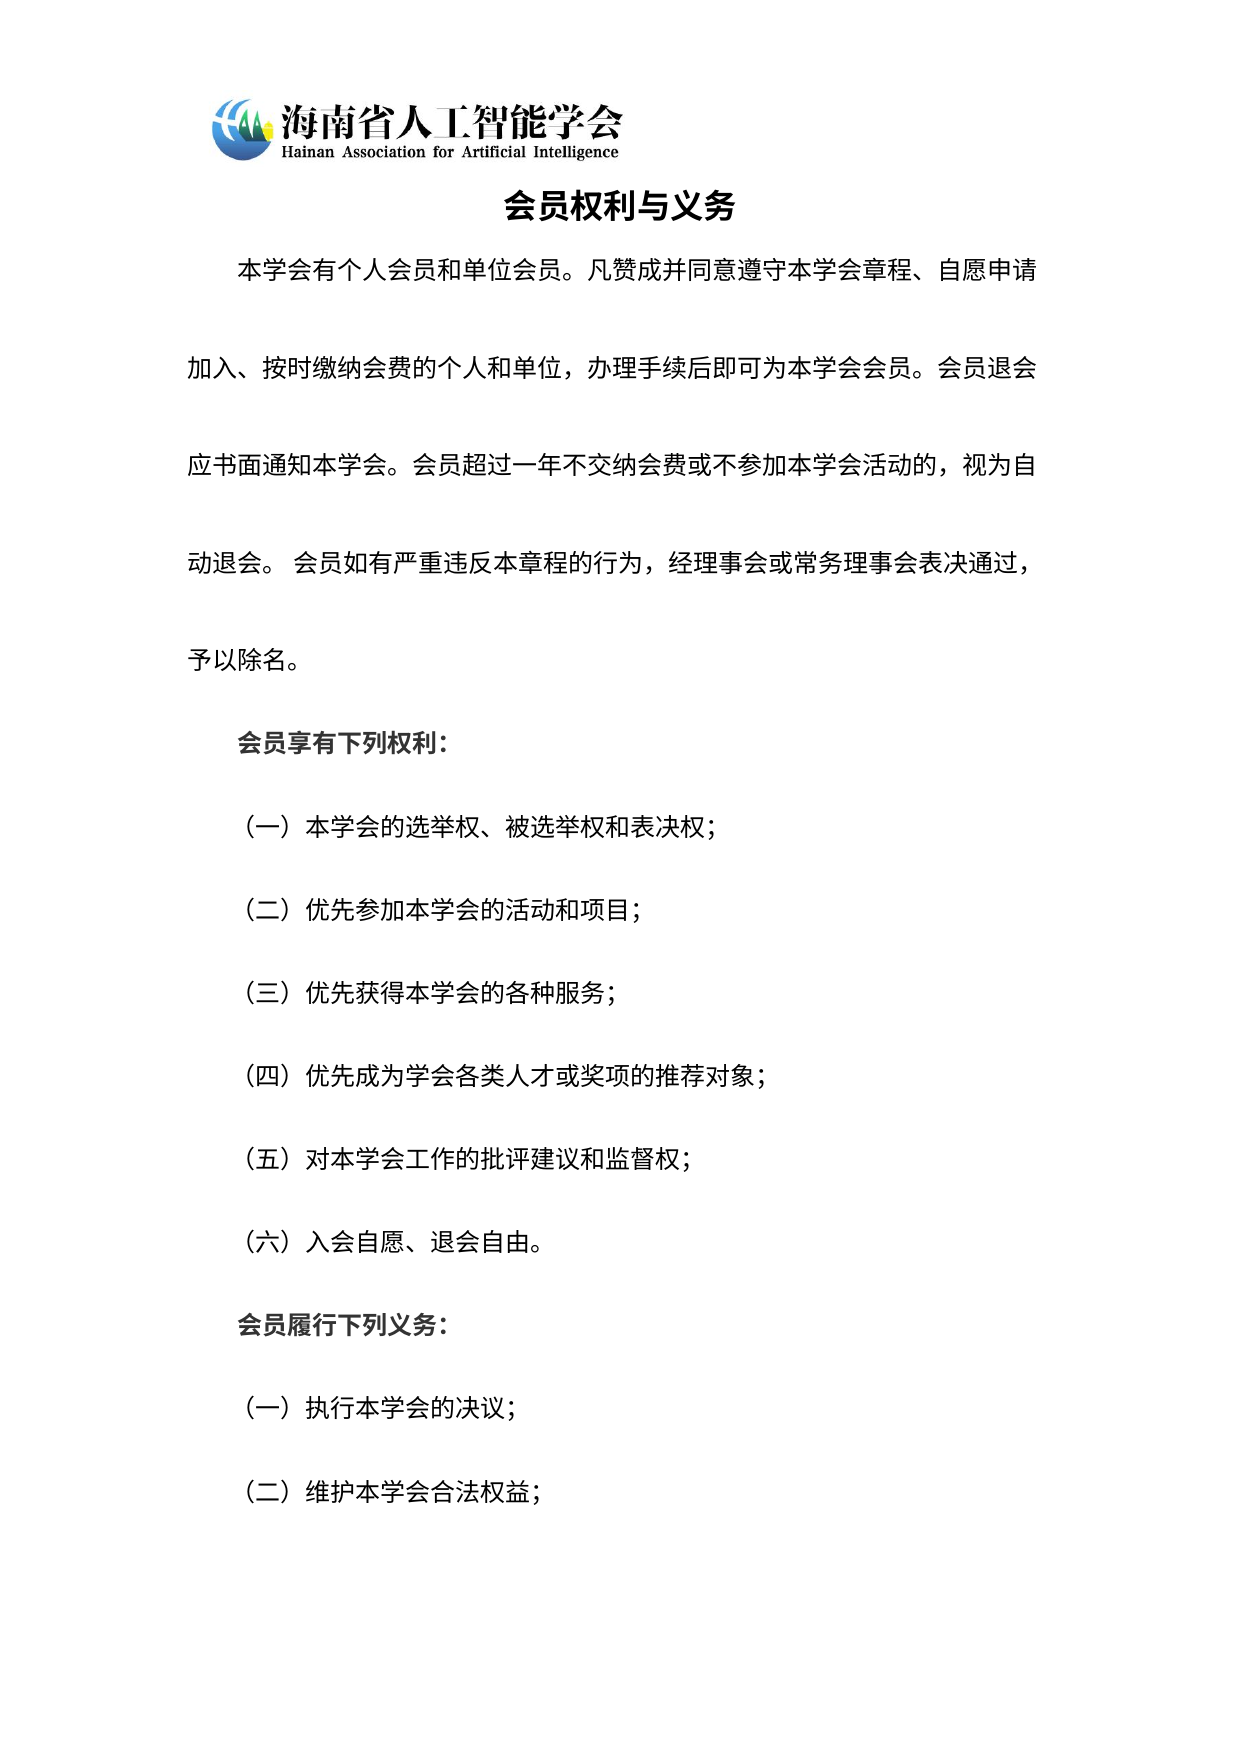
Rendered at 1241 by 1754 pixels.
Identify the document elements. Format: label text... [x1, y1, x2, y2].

text （一）本学会的选举权、被选举权和表决权； [187, 793, 1053, 858]
text 本学会有个人会员和单位会员。凡赞成并同意遵守本学会章程、自愿申请加入、按时缴纳会费的个人和单位，办理手续后即可为本学会会员。会员退会应书面通知本学会。会员超过一年不交纳会费或不参加本学会活动的，视为自动退会。 会员如有严重违反本章程的行为，经理事会或常务理事会表决通过，予以除名。 [187, 236, 1053, 691]
text 会员享有下列权利： [187, 709, 1053, 774]
text （四）优先成为学会各类人才或奖项的推荐对象； [187, 1042, 1053, 1107]
text 会员权利与义务 [187, 171, 1053, 236]
text （二）维护本学会合法权益； [187, 1458, 1053, 1523]
text （一）执行本学会的决议； [187, 1374, 1053, 1439]
text （三）优先获得本学会的各种服务； [187, 959, 1053, 1024]
text （五）对本学会工作的批评建议和监督权； [187, 1125, 1053, 1190]
text （六）入会自愿、退会自由。 [187, 1208, 1053, 1273]
text 会员履行下列义务： [187, 1291, 1053, 1356]
picture [187, 90, 628, 167]
text （二）优先参加本学会的活动和项目； [187, 876, 1053, 941]
